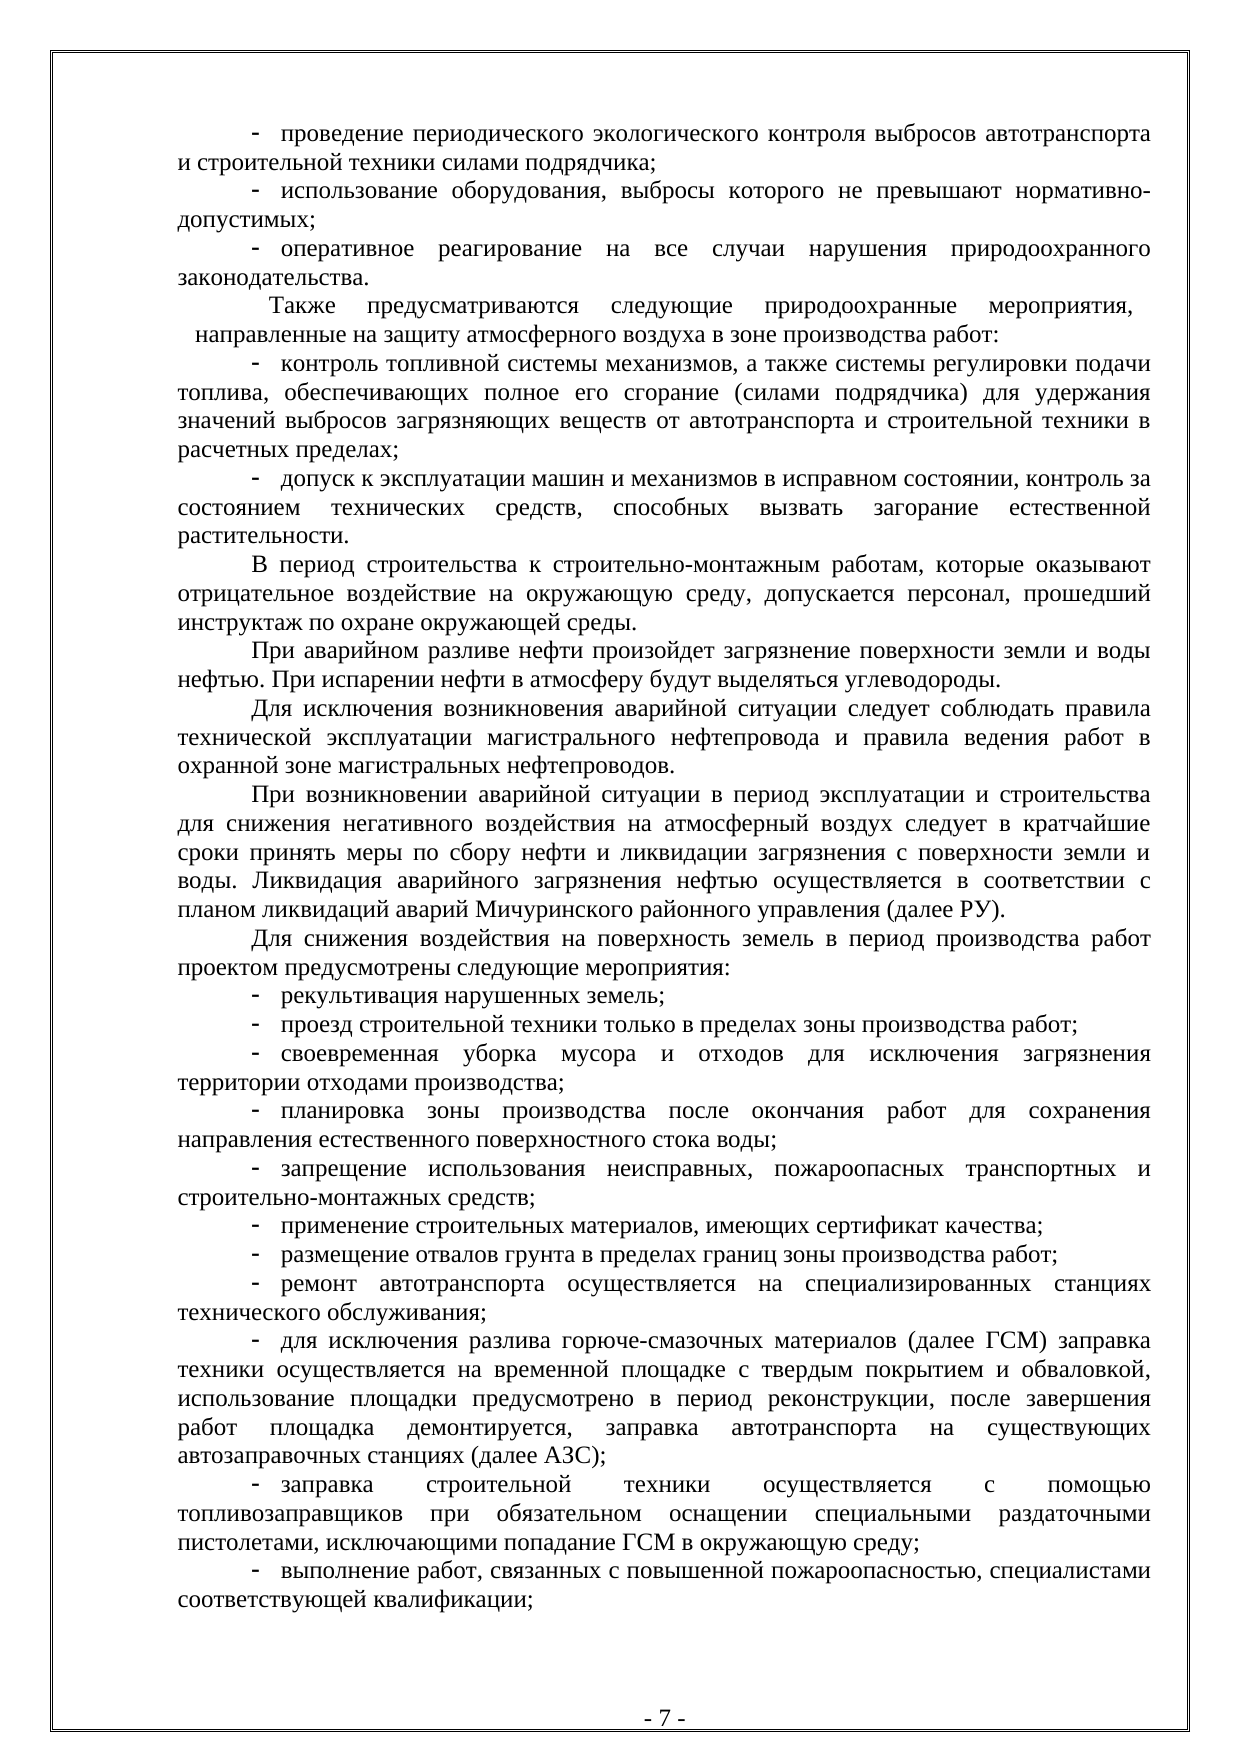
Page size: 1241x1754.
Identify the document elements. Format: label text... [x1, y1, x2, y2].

list размещение отвалов грунта в пределах границ зоны производства работ; [177, 1239, 1152, 1268]
text В период строительства к строительно-монтажным работам, которые оказывают отрицательное воздействие на окружающую среду, допускается персонал, прошедший инструктаж по охране окружающей среды. [177, 549, 1152, 636]
list применение строительных материалов, имеющих сертификат качества; [177, 1211, 1152, 1239]
list допуск к эксплуатации машин и механизмов в исправном состоянии, контроль за состоянием технических средств, способных вызвать загорание естественной растительности. [177, 463, 1152, 549]
list для исключения разлива горюче-смазочных материалов (далее ГСМ) заправка техники осуществляется на временной площадке с твердым покрытием и обваловкой, использование площадки предусмотрено в период реконструкции, после завершения работ площадка демонтируется, заправка автотранспорта на существующих автозаправочных станциях (далее АЗС); [177, 1326, 1152, 1469]
text Для снижения воздействия на поверхность земель в период производства работ проектом предусмотрены следующие мероприятия: [177, 923, 1152, 981]
list рекультивация нарушенных земель; [177, 981, 1152, 1009]
list использование оборудования, выбросы которого не превышают нормативно-допустимых; [177, 176, 1152, 233]
text Также предусматриваются следующие природоохранные мероприятия, направленные на защиту атмосферного воздуха в зоне производства работ: [195, 291, 1134, 348]
list заправка строительной техники осуществляется с помощью топливозаправщиков при обязательном оснащении специальными раздаточными пистолетами, исключающими попадание ГСМ в окружающую среду; [177, 1469, 1152, 1556]
list планировка зоны производства после окончания работ для сохранения направления естественного поверхностного стока воды; [177, 1096, 1152, 1153]
text Для исключения возникновения аварийной ситуации следует соблюдать правила технической эксплуатации магистрального нефтепровода и правила ведения работ в охранной зоне магистральных нефтепроводов. [177, 693, 1152, 779]
list контроль топливной системы механизмов, а также системы регулировки подачи топлива, обеспечивающих полное его сгорание (силами подрядчика) для удержания значений выбросов загрязняющих веществ от автотранспорта и строительной техники в расчетных пределах; [177, 348, 1152, 463]
list проведение периодического экологического контроля выбросов автотранспорта и строительной техники силами подрядчика; [177, 118, 1152, 176]
list проезд строительной техники только в пределах зоны производства работ; [177, 1009, 1152, 1038]
list своевременная уборка мусора и отходов для исключения загрязнения территории отходами производства; [177, 1038, 1152, 1096]
text При аварийном разливе нефти произойдет загрязнение поверхности земли и воды нефтью. При испарении нефти в атмосферу будут выделяться углеводороды. [177, 636, 1152, 693]
list выполнение работ, связанных с повышенной пожароопасностью, специалистами соответствующей квалификации; [177, 1556, 1152, 1613]
list оперативное реагирование на все случаи нарушения природоохранного законодательства. [177, 233, 1152, 291]
text При возникновении аварийной ситуации в период эксплуатации и строительства для снижения негативного воздействия на атмосферный воздух следует в кратчайшие сроки принять меры по сбору нефти и ликвидации загрязнения с поверхности земли и воды. Ликвидация аварийного загрязнения нефтью осуществляется в соответствии с планом ликвидаций аварий Мичуринского районного управления (далее РУ). [177, 779, 1152, 923]
list ремонт автотранспорта осуществляется на специализированных станциях технического обслуживания; [177, 1268, 1152, 1326]
list запрещение использования неисправных, пожароопасных транспортных и строительно-монтажных средств; [177, 1153, 1152, 1211]
